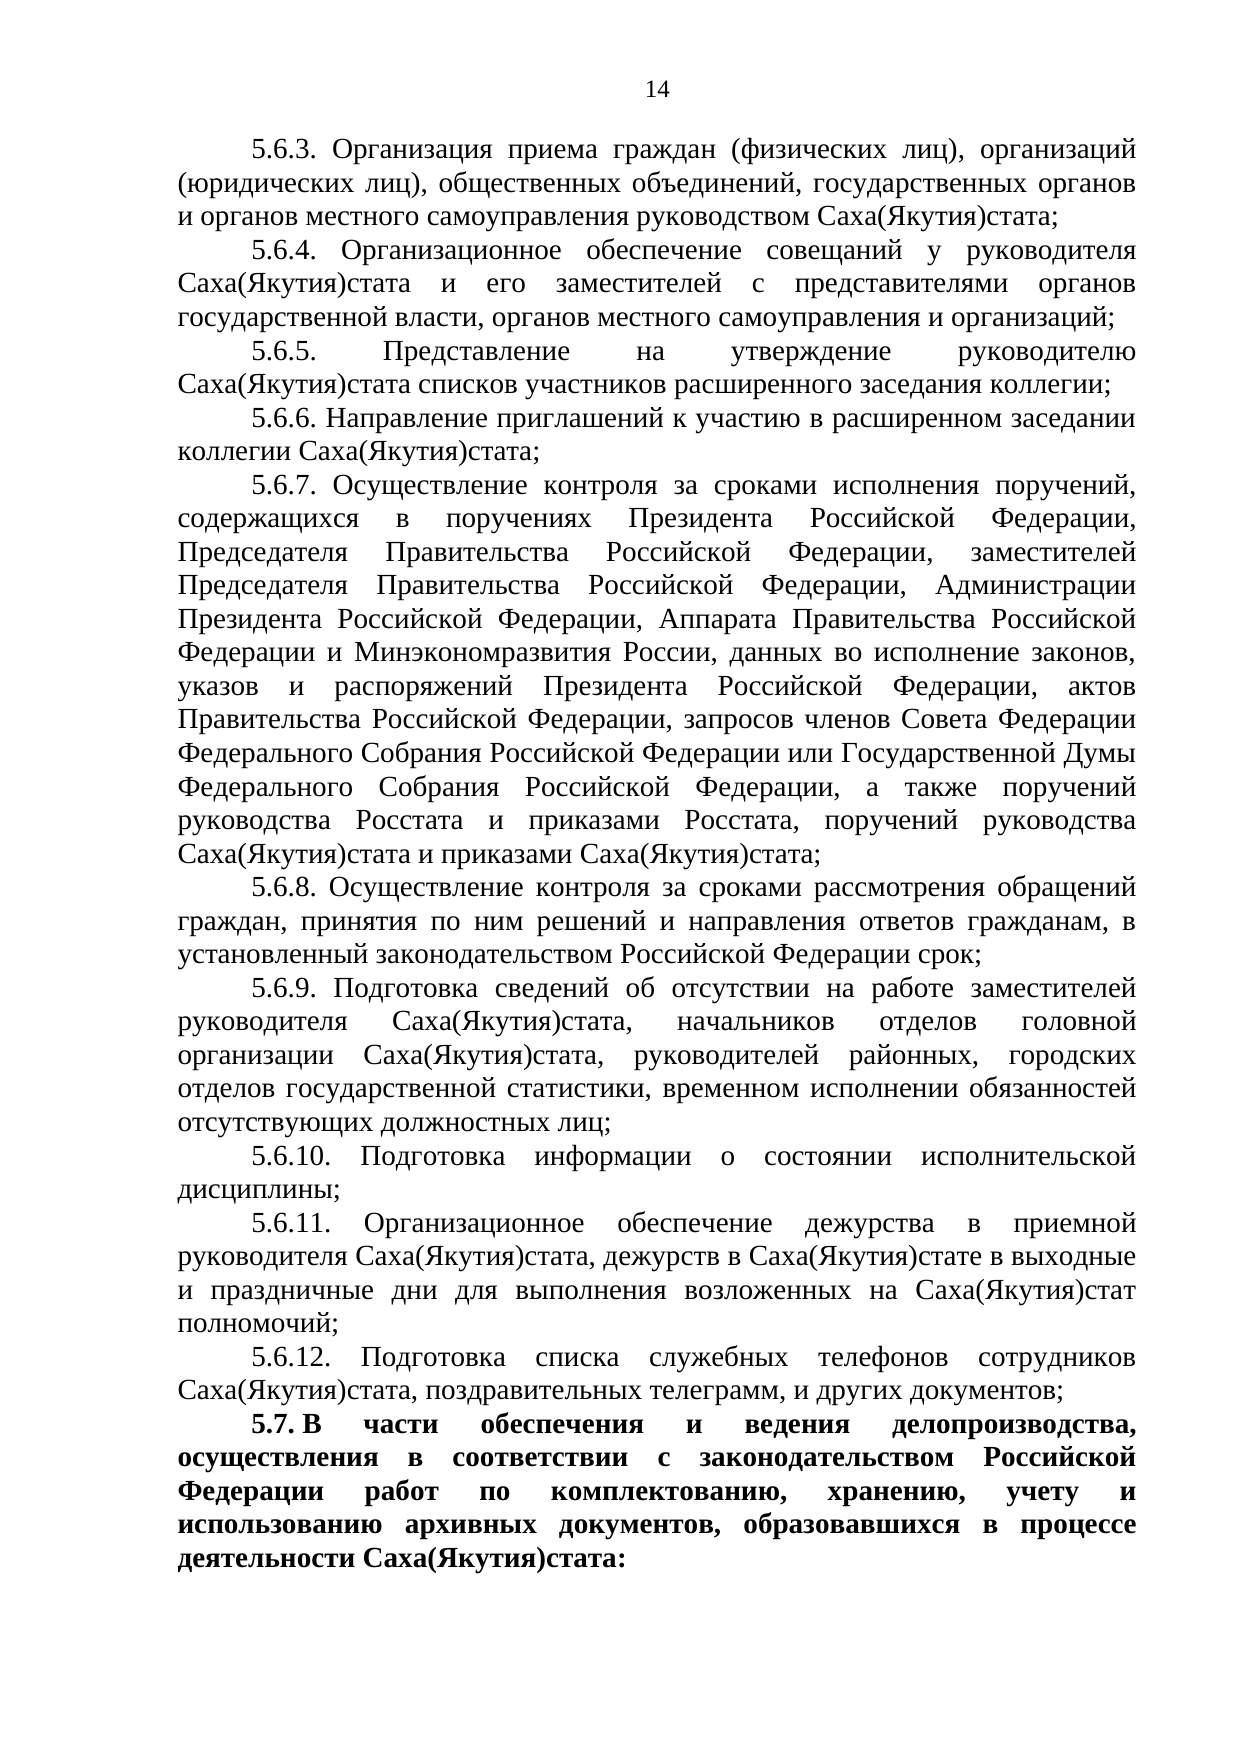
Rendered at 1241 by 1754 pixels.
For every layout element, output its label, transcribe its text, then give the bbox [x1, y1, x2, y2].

text 5.6.6. Направление приглашений к участию в расширенном заседании коллегии Саха(Якутия)стата; [177, 400, 1137, 467]
text 5.6.10. Подготовка информации о состоянии исполнительской дисциплины; [177, 1138, 1137, 1205]
text 5.7. В части обеспечения и ведения делопроизводства, осуществления в соответствии с законодательством Российской Федерации работ по комплектованию, хранению, учету и использованию архивных документов, образовавшихся в процессе деятельности Саха(Якутия)стата: [177, 1406, 1137, 1574]
text 5.6.4. Организационное обеспечение совещаний у руководителя Саха(Якутия)стата и его заместителей с представителями органов государственной власти, органов местного самоуправления и организаций; [177, 232, 1137, 333]
text 5.6.9. Подготовка сведений об отсутствии на работе заместителей руководителя Саха(Якутия)стата, начальников отделов головной организации Саха(Якутия)стата, руководителей районных, городских отделов государственной статистики, временном исполнении обязанностей отсутствующих должностных лиц; [177, 970, 1137, 1138]
text 5.6.8. Осуществление контроля за сроками рассмотрения обращений граждан, принятия по ним решений и направления ответов гражданам, в установленный законодательством Российской Федерации срок; [177, 869, 1137, 970]
text 5.6.3. Организация приема граждан (физических лиц), организаций (юридических лиц), общественных объединений, государственных органов и органов местного самоуправления руководством Саха(Якутия)стата; [177, 131, 1137, 232]
text 5.6.11. Организационное обеспечение дежурства в приемной руководителя Саха(Якутия)стата, дежурств в Саха(Якутия)стате в выходные и праздничные дни для выполнения возложенных на Саха(Якутия)стат полномочий; [177, 1205, 1137, 1339]
text 5.6.12. Подготовка списка служебных телефонов сотрудников Саха(Якутия)стата, поздравительных телеграмм, и других документов; [177, 1339, 1137, 1406]
text 5.6.5. Представление на утверждение руководителю Саха(Якутия)стата списков участников расширенного заседания коллегии; [177, 333, 1137, 400]
text 5.6.7. Осуществление контроля за сроками исполнения поручений, содержащихся в поручениях Президента Российской Федерации, Председателя Правительства Российской Федерации, заместителей Председателя Правительства Российской Федерации, Администрации Президента Российской Федерации, Аппарата Правительства Российской Федерации и Минэкономразвития России, данных во исполнение законов, указов и распоряжений Президента Российской Федерации, актов Правительства Российской Федерации, запросов членов Совета Федерации Федерального Собрания Российской Федерации или Государственной Думы Федерального Собрания Российской Федерации, а также поручений руководства Росстата и приказами Росстата, поручений руководства Саха(Якутия)стата и приказами Саха(Якутия)стата; [177, 467, 1137, 869]
